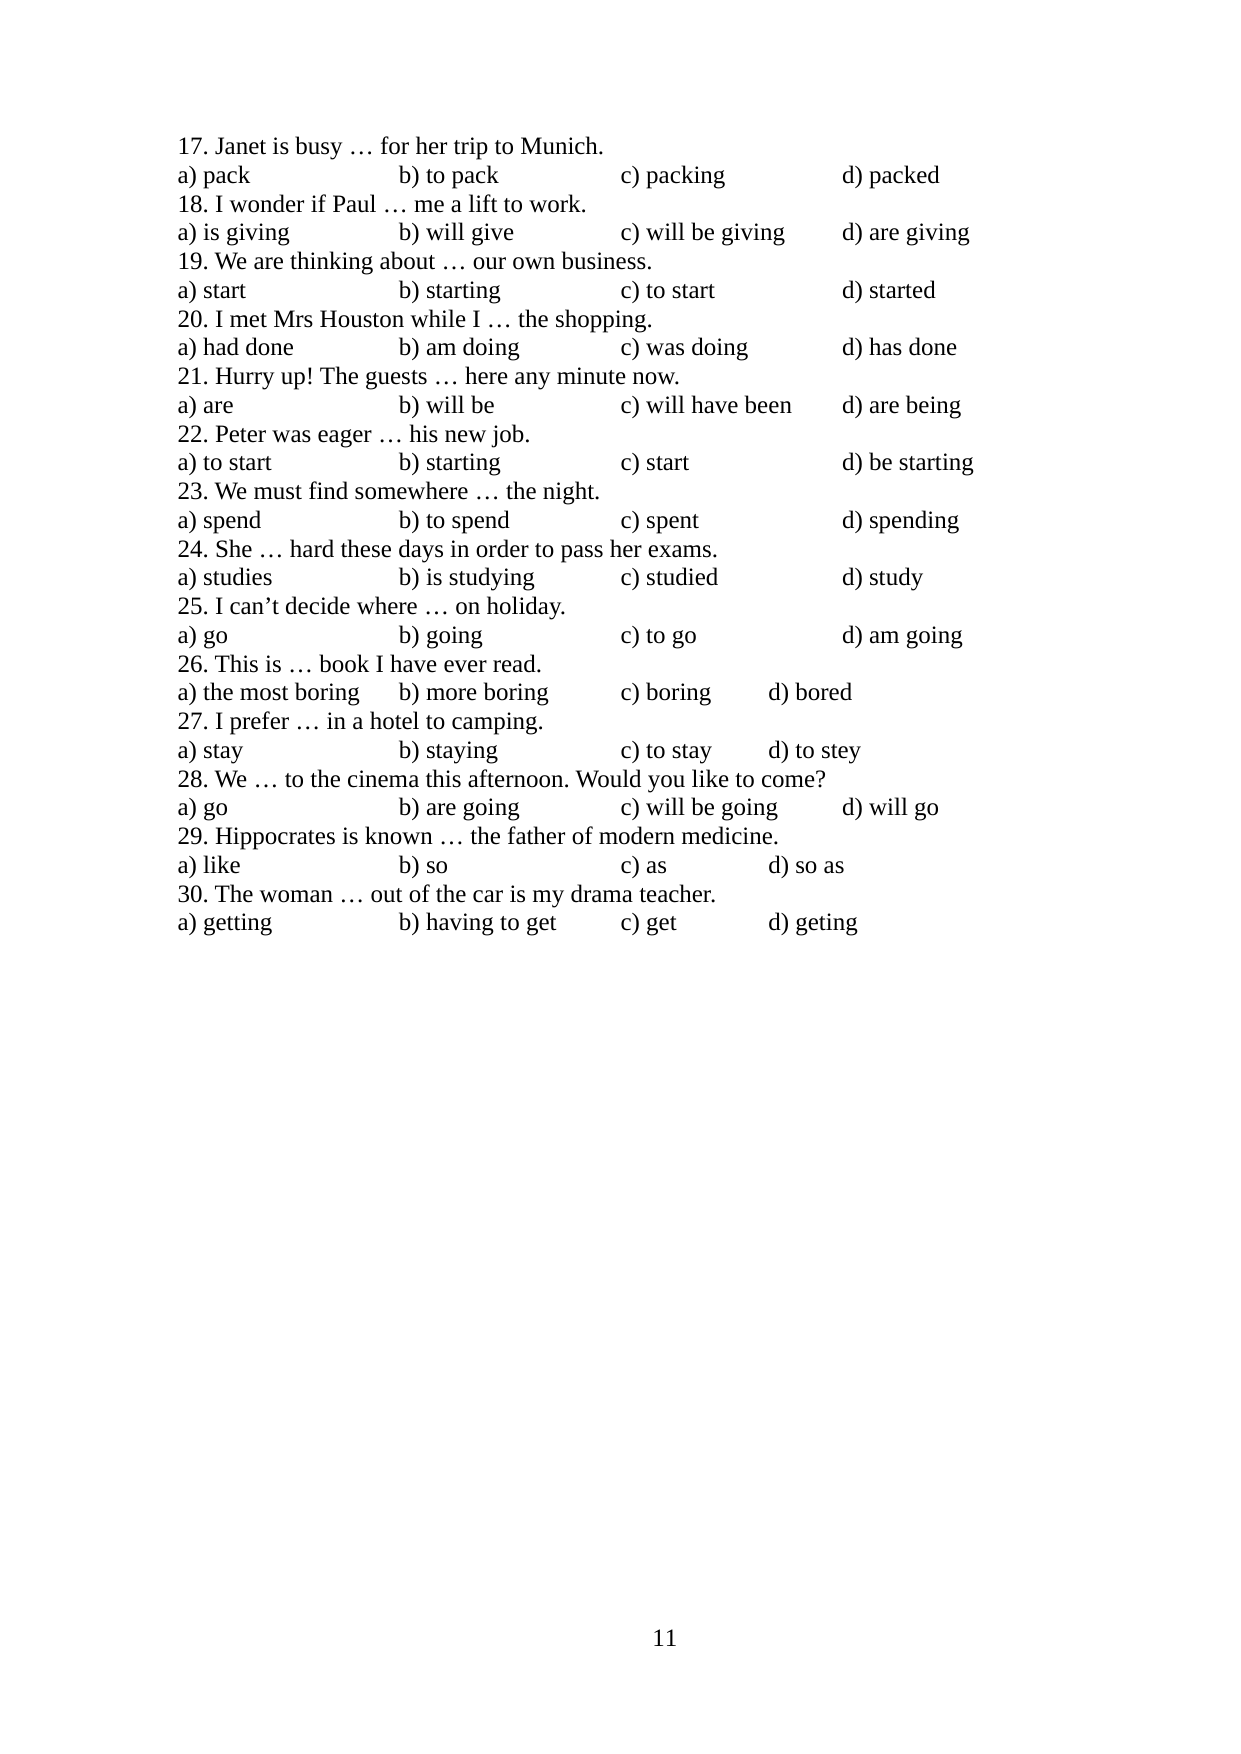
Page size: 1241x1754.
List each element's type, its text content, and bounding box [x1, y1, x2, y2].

text a) stay b) staying c) to stay d) to stey [177, 735, 1152, 764]
text 19. We are thinking about … our own business. [177, 246, 1152, 275]
text a) go b) are going c) will be going d) will go [177, 792, 1152, 821]
text a) is giving b) will give c) will be giving d) are giving [177, 217, 1152, 246]
text 17. Janet is busy … for her trip to Munich. [177, 131, 1152, 160]
text a) pack b) to pack c) packing d) packed [177, 160, 1152, 189]
text a) had done b) am doing c) was doing d) has done [177, 332, 1152, 361]
text 30. The woman … out of the car is my drama teacher. [177, 879, 1152, 907]
text 23. We must find somewhere … the night. [177, 476, 1152, 505]
text 27. I prefer … in a hotel to camping. [177, 706, 1152, 735]
text 26. This is … book I have ever read. [177, 649, 1152, 677]
text 21. Hurry up! The guests … here any minute now. [177, 361, 1152, 390]
text a) to start b) starting c) start d) be starting [177, 447, 1152, 476]
text a) go b) going c) to go d) am going [177, 620, 1152, 649]
text a) are b) will be c) will have been d) are being [177, 390, 1152, 419]
text 29. Hippocrates is known … the father of modern medicine. [177, 821, 1152, 850]
text a) spend b) to spend c) spent d) spending [177, 505, 1152, 534]
text a) studies b) is studying c) studied d) study [177, 562, 1152, 591]
text a) start b) starting c) to start d) started [177, 275, 1152, 304]
text 22. Peter was eager … his new job. [177, 419, 1152, 447]
text 24. She … hard these days in order to pass her exams. [177, 534, 1152, 562]
text a) getting b) having to get c) get d) geting [177, 907, 1152, 936]
text a) the most boring b) more boring c) boring d) bored [177, 677, 1152, 706]
text 25. I can’t decide where … on holiday. [177, 591, 1152, 620]
text 28. We … to the cinema this afternoon. Would you like to come? [177, 764, 1152, 792]
text 18. I wonder if Paul … me a lift to work. [177, 189, 1152, 217]
text a) like b) so c) as d) so as [177, 850, 1152, 879]
text 20. I met Mrs Houston while I … the shopping. [177, 304, 1152, 332]
